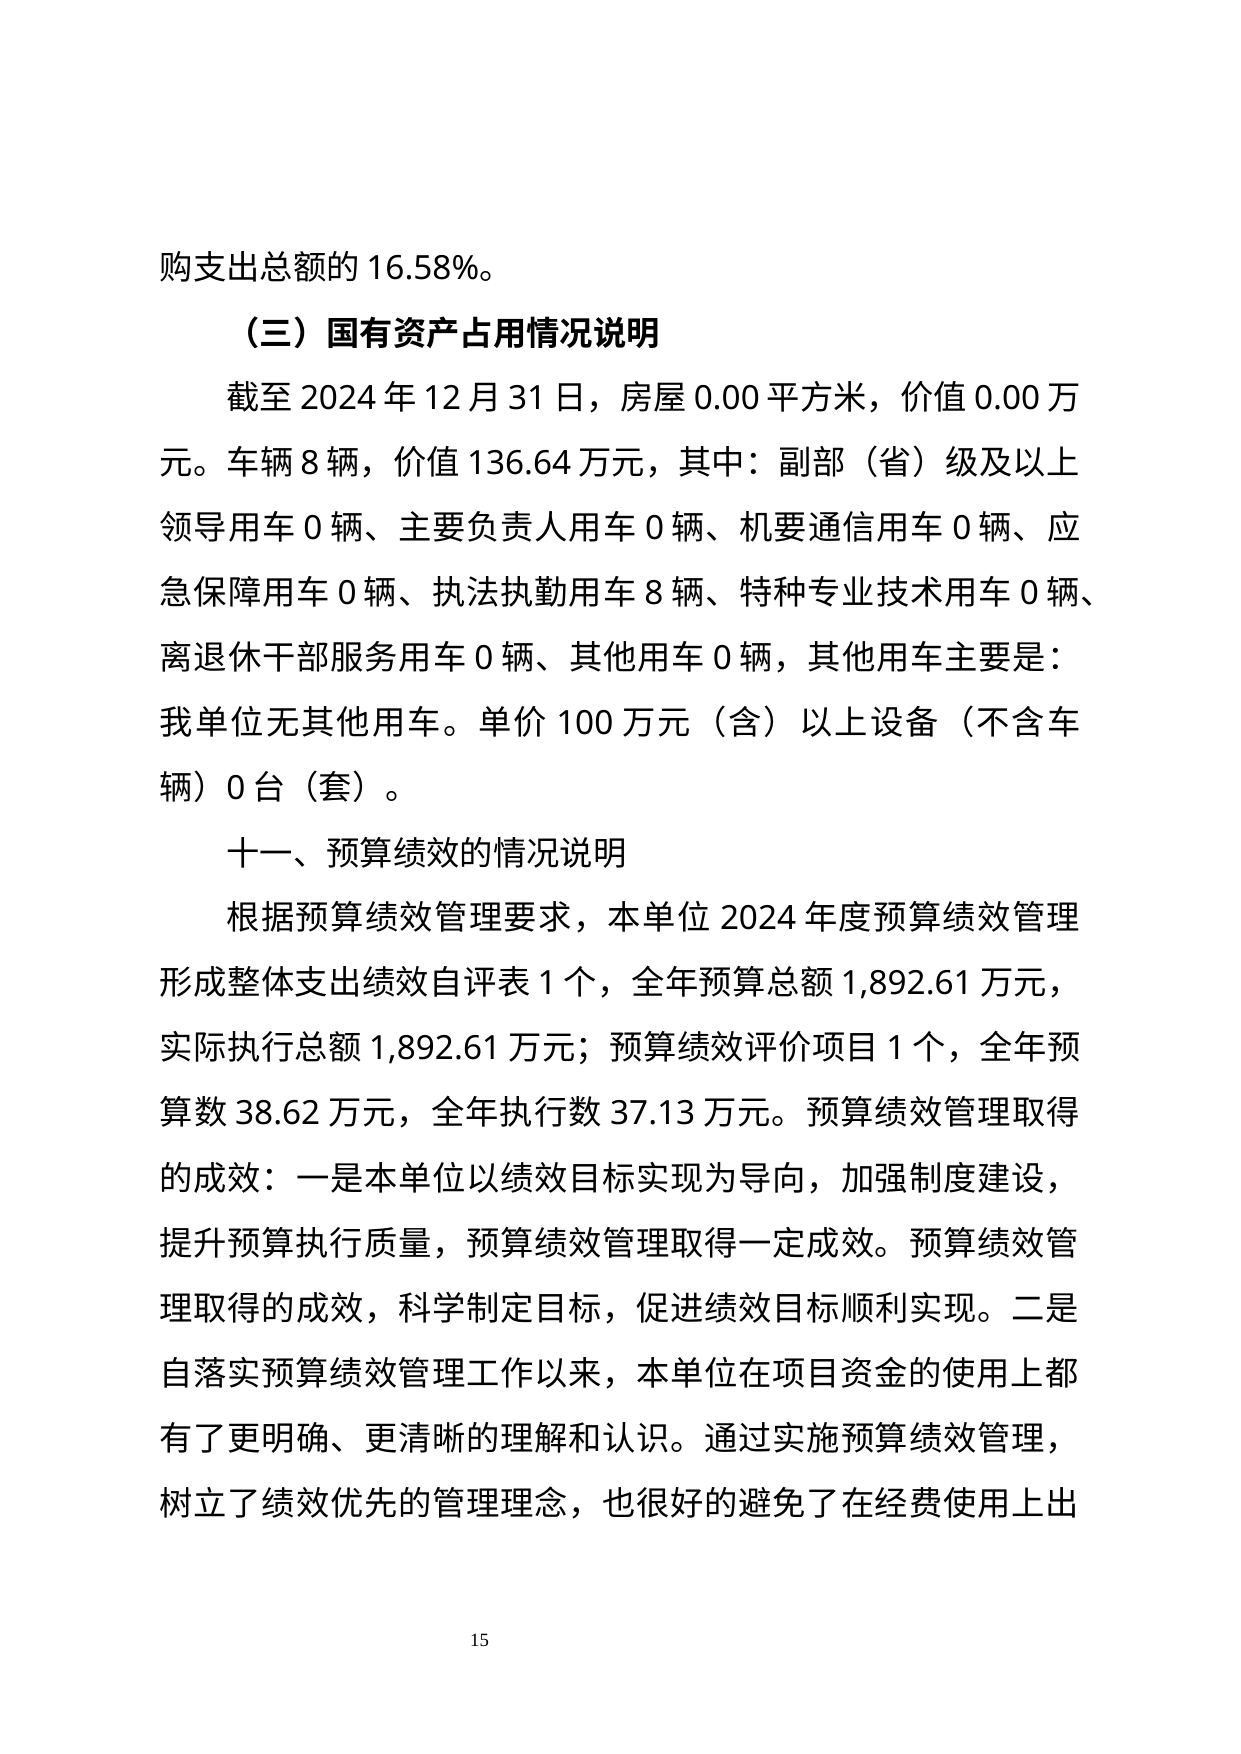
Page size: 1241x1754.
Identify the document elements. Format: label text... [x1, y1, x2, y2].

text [159, 233, 1081, 298]
text 截至2024年12月31日，房屋0.00平方米，价值0.00万元。车辆8辆，价值136.64万元，其中：副部（省）级及以上领导用车0辆、主要负责人用车0辆、机要通信用车0辆、应急保障用车0辆、执法执勤用车8辆、特种专业技术用车0辆、离退休干部服务用车0辆、其他用车0辆，其他用车主要是：我单位无其他用车。单价100万元（含）以上设备（不含车辆）0台（套）。 [159, 363, 1081, 818]
text 十一、预算绩效的情况说明 [159, 818, 1081, 883]
text （三）国有资产占用情况说明 [159, 298, 1081, 363]
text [159, 883, 1081, 1533]
